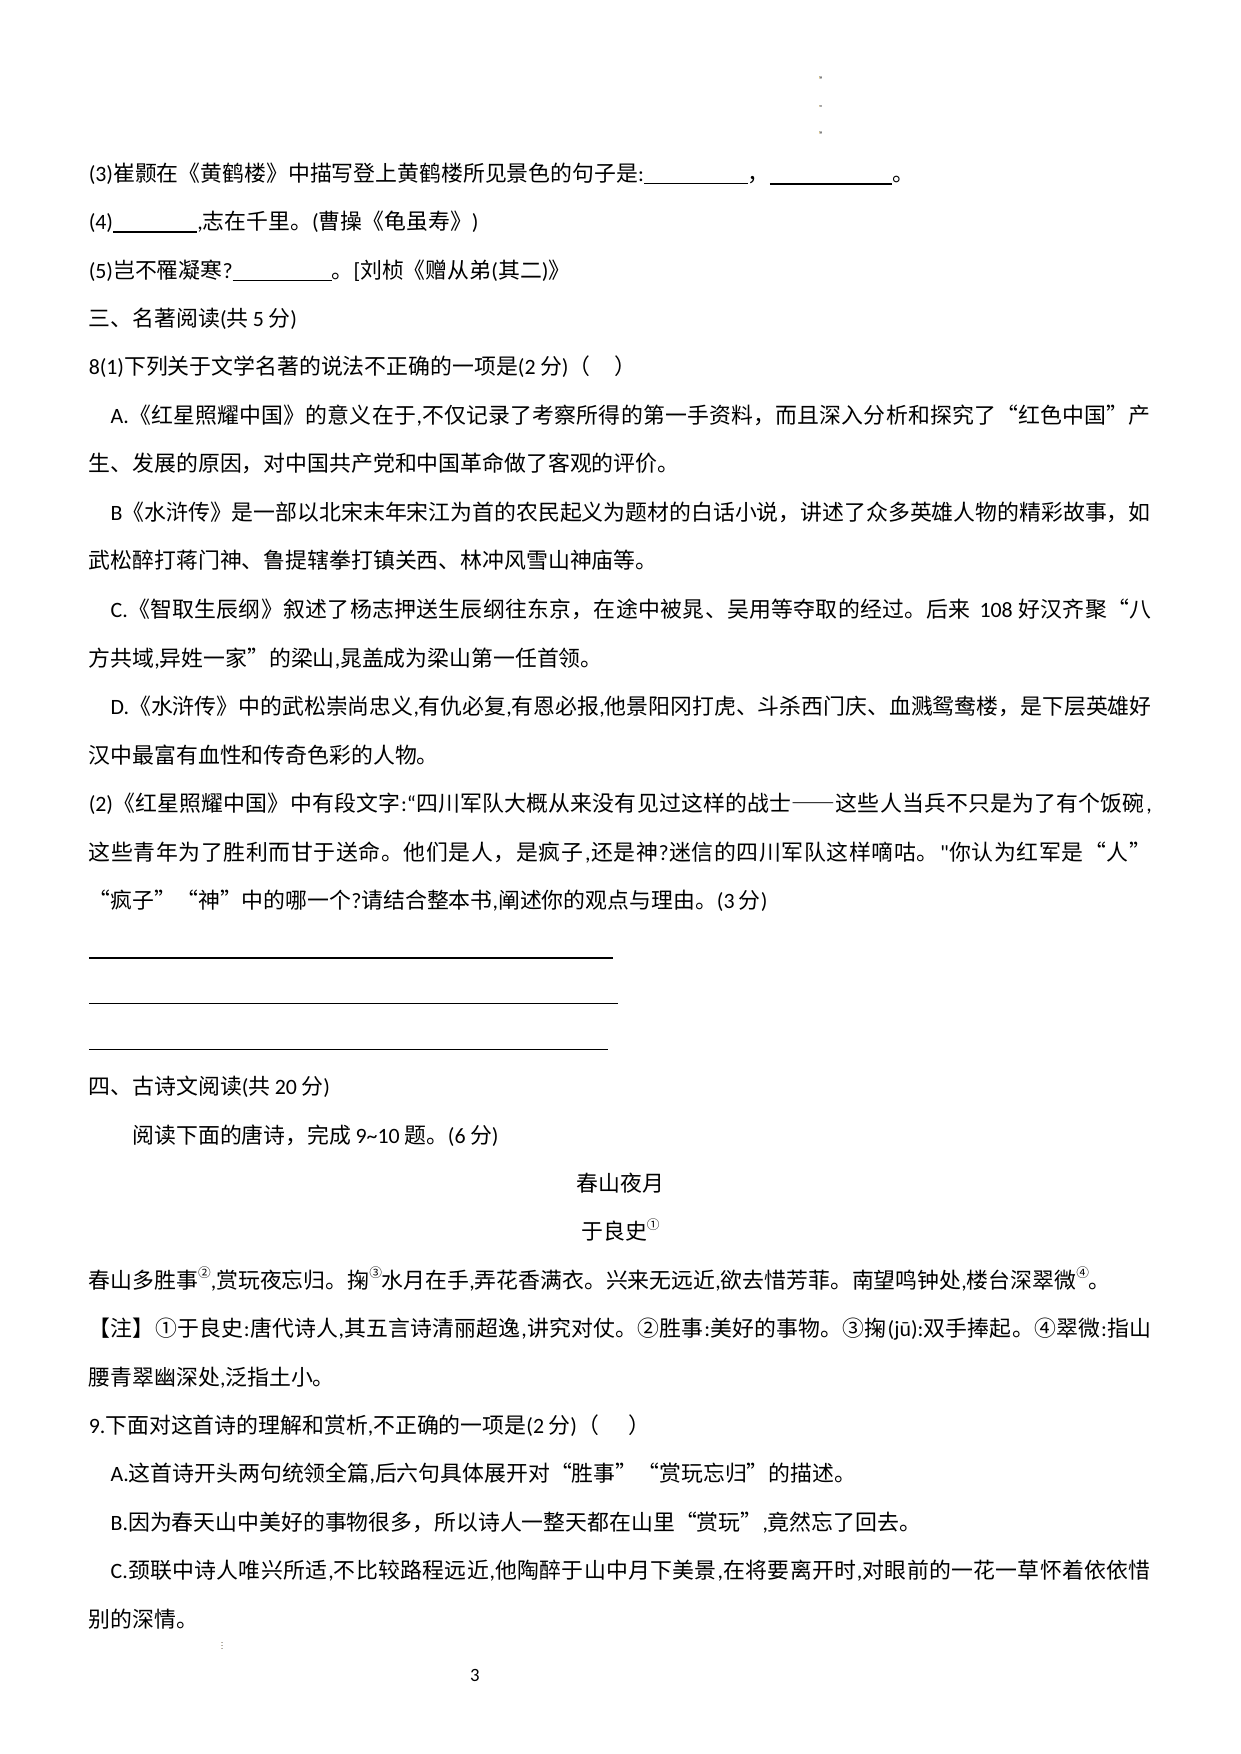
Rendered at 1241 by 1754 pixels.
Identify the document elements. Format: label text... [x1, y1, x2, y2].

text 于良史① [88, 1214, 1152, 1246]
text C.《智取生辰纲》叙述了杨志押送生辰纲往东京，在途中被晁、吴用等夺取的经过。后来 108 好汉齐聚“八方共域,异姓一家”的梁山,晁盖成为梁山第一任首领。 [88, 591, 1152, 673]
text 阅读下面的唐诗，完成9~10题。(6分) [88, 1117, 1152, 1150]
text C.颈联中诗人唯兴所适,不比较路程远近,他陶醉于山中月下美景,在将要离开时,对眼前的一花一草怀着依依惜别的深情。 [88, 1553, 1152, 1634]
text (2)《红星照耀中国》中有段文字:“四川军队大概从来没有见过这样的战士——这些人当兵不只是为了有个饭碗,这些青年为了胜利而甘于送命。他们是人，是疯子,还是神?迷信的四川军队这样嘀咕。"你认为红军是“人”“疯子”“神”中的哪一个?请结合整本书,阐述你的观点与理由。(3分) [88, 786, 1152, 916]
text B《水浒传》是一部以北宋末年宋江为首的农民起义为题材的白话小说，讲述了众多英雄人物的精彩故事，如武松醉打蒋门神、鲁提辖拳打镇关西、林冲风雪山神庙等。 [88, 494, 1152, 576]
text (5)岂不罹凝寒? 。[刘桢《赠从弟(其二)》 [88, 252, 1152, 285]
text D.《水浒传》中的武松崇尚忠义,有仇必复,有恩必报,他景阳冈打虎、斗杀西门庆、血溅鸳鸯楼，是下层英雄好汉中最富有血性和传奇色彩的人物。 [88, 688, 1152, 770]
text 春山多胜事②,赏玩夜忘归。掬③水月在手,弄花香满衣。兴来无远近,欲去惜芳菲。南望鸣钟处,楼台深翠微④。 [88, 1262, 1152, 1295]
text 四、古诗文阅读(共20分) [88, 1069, 1152, 1101]
text B.因为春天山中美好的事物很多，所以诗人一整天都在山里“赏玩”,竟然忘了回去。 [88, 1504, 1152, 1537]
text 【注】①于良史:唐代诗人,其五言诗清丽超逸,讲究对仗。②胜事:美好的事物。③掬(jū):双手捧起。④翠微:指山腰青翠幽深处,泛指土小。 [88, 1311, 1152, 1392]
text A.《红星照耀中国》的意义在于,不仅记录了考察所得的第一手资料，而且深入分析和探究了“红色中国”产生、发展的原因，对中国共产党和中国革命做了客观的评价。 [88, 397, 1152, 478]
text 三、名著阅读(共5分) [88, 301, 1152, 333]
text 春山夜月 [88, 1166, 1152, 1198]
text 8(1)下列关于文学名著的说法不正确的一项是(2分)（ ） [88, 349, 1152, 381]
text A.这首诗开头两句统领全篇,后六句具体展开对“胜事”“赏玩忘归”的描述。 [88, 1456, 1152, 1488]
text (3)崔颢在《黄鹤楼》中描写登上黄鹤楼所见景色的句子是: ， 。 [88, 156, 1152, 188]
text (4) ,志在千里。(曹操《龟虽寿》) [88, 204, 1152, 236]
text 9.下面对这首诗的理解和赏析,不正确的一项是(2分)（ ） [88, 1408, 1152, 1440]
